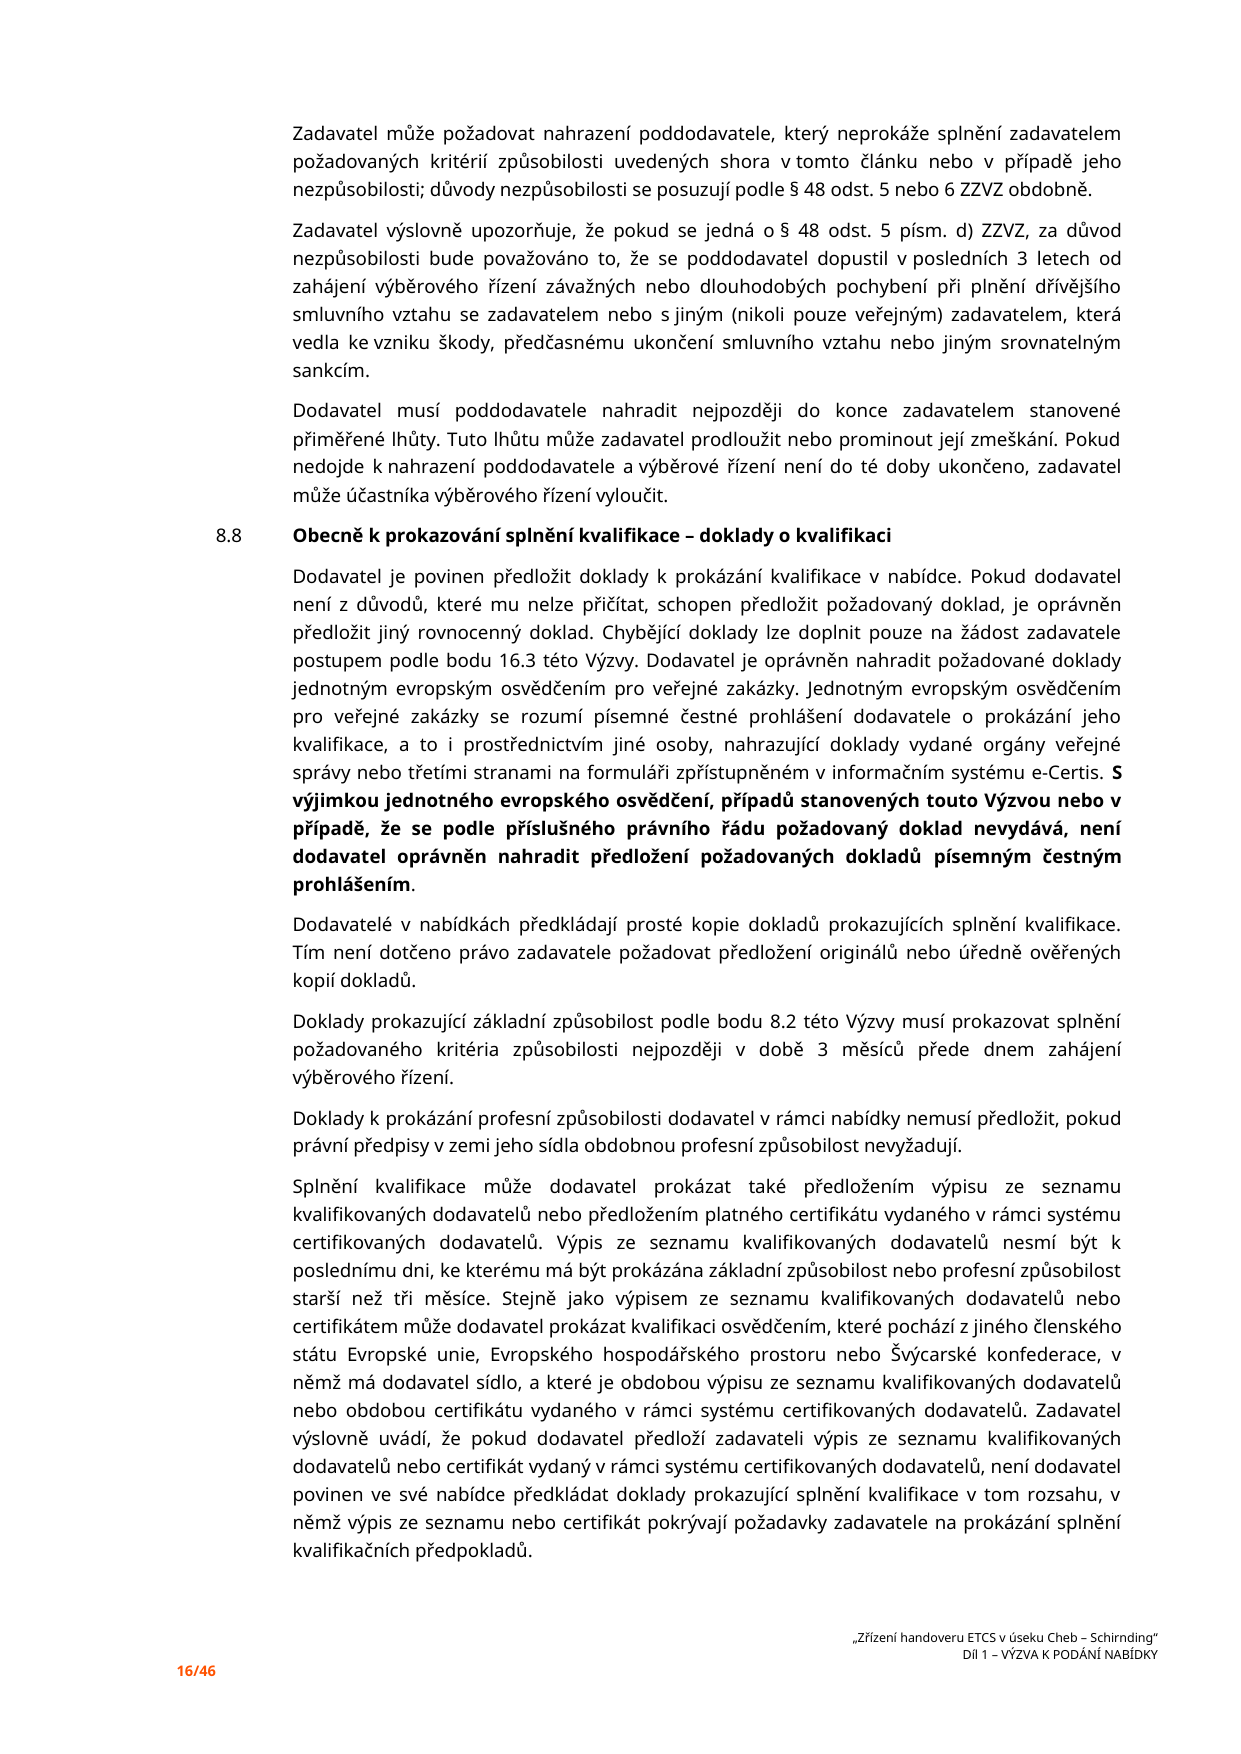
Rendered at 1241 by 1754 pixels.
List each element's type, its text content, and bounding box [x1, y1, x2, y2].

text Zadavatel může požadovat nahrazení poddodavatele, který neprokáže splnění zadavatelem požadovaných kritérií způsobilosti uvedených shora v tomto článku nebo v případě jeho nezpůsobilosti; důvody nezpůsobilosti se posuzují podle § 48 odst. 5 nebo 6 ZZVZ obdobně. [292, 121, 1122, 202]
text Doklady prokazující základní způsobilost podle bodu 8.2 této Výzvy musí prokazovat splnění požadovaného kritéria způsobilosti nejpozději v době 3 měsíců přede dnem zahájení výběrového řízení. [292, 1008, 1122, 1090]
text Obecně k prokazování splnění kvalifikace – doklady o kvalifikaci [216, 522, 1122, 548]
text Splnění kvalifikace může dodavatel prokázat také předložením výpisu ze seznamu kvalifikovaných dodavatelů nebo předložením platného certifikátu vydaného v rámci systému certifikovaných dodavatelů. Výpis ze seznamu kvalifikovaných dodavatelů nesmí být k poslednímu dni, ke kterému má být prokázána základní způsobilost nebo profesní způsobilost starší než tři měsíce. Stejně jako výpisem ze seznamu kvalifikovaných dodavatelů nebo certifikátem může dodavatel prokázat kvalifikaci osvědčením, které pochází z jiného členského státu Evropské unie, Evropského hospodářského prostoru nebo Švýcarské konfederace, v němž má dodavatel sídlo, a které je obdobou výpisu ze seznamu kvalifikovaných dodavatelů nebo obdobou certifikátu vydaného v rámci systému certifikovaných dodavatelů. Zadavatel výslovně uvádí, že pokud dodavatel předloží zadavateli výpis ze seznamu kvalifikovaných dodavatelů nebo certifikát vydaný v rámci systému certifikovaných dodavatelů, není dodavatel povinen ve své nabídce předkládat doklady prokazující splnění kvalifikace v tom rozsahu, v němž výpis ze seznamu nebo certifikát pokrývají požadavky zadavatele na prokázání splnění kvalifikačních předpokladů. [292, 1173, 1122, 1563]
text Zadavatel výslovně upozorňuje, že pokud se jedná o § 48 odst. 5 písm. d) ZZVZ, za důvod nezpůsobilosti bude považováno to, že se poddodavatel dopustil v posledních 3 letech od zahájení výběrového řízení závažných nebo dlouhodobých pochybení při plnění dřívějšího smluvního vztahu se zadavatelem nebo s jiným (nikoli pouze veřejným) zadavatelem, která vedla ke vzniku škody, předčasnému ukončení smluvního vztahu nebo jiným srovnatelným sankcím. [292, 217, 1122, 383]
list Dodavatel musí poddodavatele nahradit nejpozději do konce zadavatelem stanovené přiměřené lhůty. Tuto lhůtu může zadavatel prodloužit nebo prominout její zmeškání. Pokud nedojde k nahrazení poddodavatele a výběrové řízení není do té doby ukončeno, zadavatel může účastníka výběrového řízení vyloučit. [292, 398, 1122, 507]
text Doklady k prokázání profesní způsobilosti dodavatel v rámci nabídky nemusí předložit, pokud právní předpisy v zemi jeho sídla obdobnou profesní způsobilost nevyžadují. [292, 1105, 1122, 1158]
text Dodavatelé v nabídkách předkládají prosté kopie dokladů prokazujících splnění kvalifikace. Tím není dotčeno právo zadavatele požadovat předložení originálů nebo úředně ověřených kopií dokladů. [292, 912, 1122, 993]
text Dodavatel je povinen předložit doklady k prokázání kvalifikace v nabídce. Pokud dodavatel není z důvodů, které mu nelze přičítat, schopen předložit požadovaný doklad, je oprávněn předložit jiný rovnocenný doklad. Chybějící doklady lze doplnit pouze na žádost zadavatele postupem podle bodu 16.3 této Výzvy. Dodavatel je oprávněn nahradit požadované doklady jednotným evropským osvědčením pro veřejné zakázky. Jednotným evropským osvědčením pro veřejné zakázky se rozumí písemné čestné prohlášení dodavatele o prokázání jeho kvalifikace, a to i prostřednictvím jiné osoby, nahrazující doklady vydané orgány veřejné správy nebo třetími stranami na formuláři zpřístupněném v informačním systému e-Certis. S výjimkou jednotného evropského osvědčení, případů stanovených touto Výzvou nebo v případě, že se podle příslušného právního řádu požadovaný doklad nevydává, není dodavatel oprávněn nahradit předložení požadovaných dokladů písemným čestným prohlášením. [292, 563, 1122, 897]
